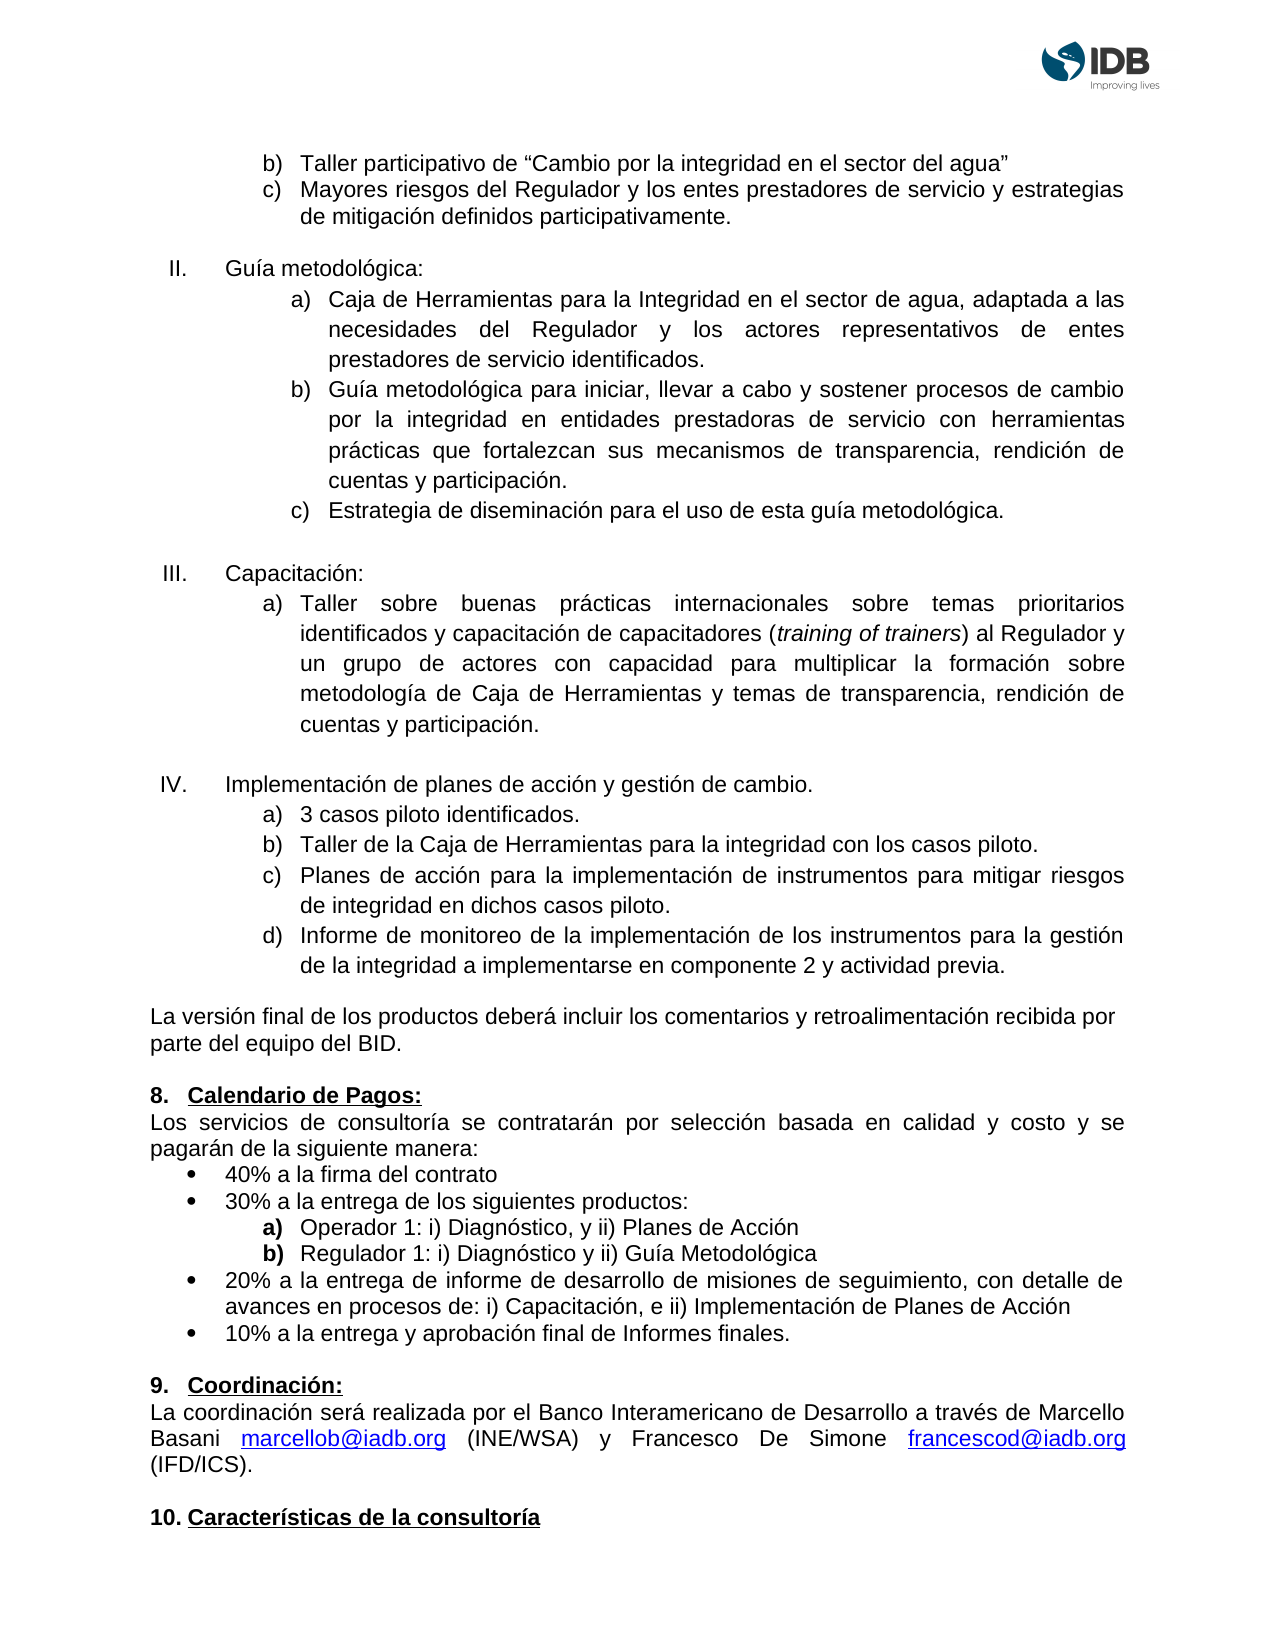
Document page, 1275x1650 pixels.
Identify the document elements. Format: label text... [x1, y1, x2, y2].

list Taller de la Caja de Herramientas para la integridad con los casos piloto. [262, 831, 1125, 858]
list Calendario de Pagos: [150, 1082, 1126, 1109]
picture [1016, 34, 1181, 95]
list Caja de Herramientas para la Integridad en el sector de agua, adaptada a las necesidades del Regulador y los actores representativos de entes prestadores de servicio identificados. [291, 286, 1125, 372]
list 10% a la entrega y aprobación final de Informes finales. [187, 1319, 1125, 1346]
list Mayores riesgos del Regulador y los entes prestadores de servicio y estrategias de mitigación definidos participativamente. [262, 176, 1125, 229]
list Operador 1: i) Diagnóstico, y ii) Planes de Acción [262, 1214, 1125, 1240]
list 3 casos piloto identificados. [262, 801, 1125, 827]
list 30% a la entrega de los siguientes productos: [187, 1188, 1125, 1214]
list Informe de monitoreo de la implementación de los instrumentos para la gestión de la integridad a implementarse en componente 2 y actividad previa. [262, 922, 1125, 978]
list Taller participativo de “Cambio por la integridad en el sector del agua” [262, 150, 1125, 176]
list Guía metodológica: [187, 255, 1125, 282]
text La coordinación será realizada por el Banco Interamericano de Desarrollo a través de Marcello Basani marcellob@iadb.org (INE/WSA) y Francesco De Simone francescod@iadb.org (IFD/ICS). [150, 1398, 1126, 1478]
list Regulador 1: i) Diagnóstico y ii) Guía Metodológica [262, 1240, 1125, 1267]
list Características de la consultoría [150, 1504, 1126, 1530]
text La versión final de los productos deberá incluir los comentarios y retroalimentación recibida por parte del equipo del BID. [150, 1003, 1125, 1056]
list Planes de acción para la implementación de instrumentos para mitigar riesgos de integridad en dichos casos piloto. [262, 862, 1125, 918]
list Coordinación: [150, 1372, 1126, 1398]
list Capacitación: [187, 559, 1125, 586]
list Taller sobre buenas prácticas internacionales sobre temas prioritarios identificados y capacitación de capacitadores (training of trainers) al Regulador y un grupo de actores con capacidad para multiplicar la formación sobre metodología de Caja de Herramientas y temas de transparencia, rendición de cuentas y participación. [262, 590, 1125, 737]
text Los servicios de consultoría se contratarán por selección basada en calidad y costo y se pagarán de la siguiente manera: [150, 1109, 1126, 1161]
list 40% a la firma del contrato [187, 1161, 1125, 1188]
list Guía metodológica para iniciar, llevar a cabo y sostener procesos de cambio por la integridad en entidades prestadoras de servicio con herramientas prácticas que fortalezcan sus mecanismos de transparencia, rendición de cuentas y participación. [291, 376, 1125, 493]
list Estrategia de diseminación para el uso de esta guía metodológica. [291, 497, 1125, 523]
list Implementación de planes de acción y gestión de cambio. [187, 771, 1125, 797]
list 20% a la entrega de informe de desarrollo de misiones de seguimiento, con detalle de avances en procesos de: i) Capacitación, e ii) Implementación de Planes de Acción [187, 1267, 1125, 1319]
